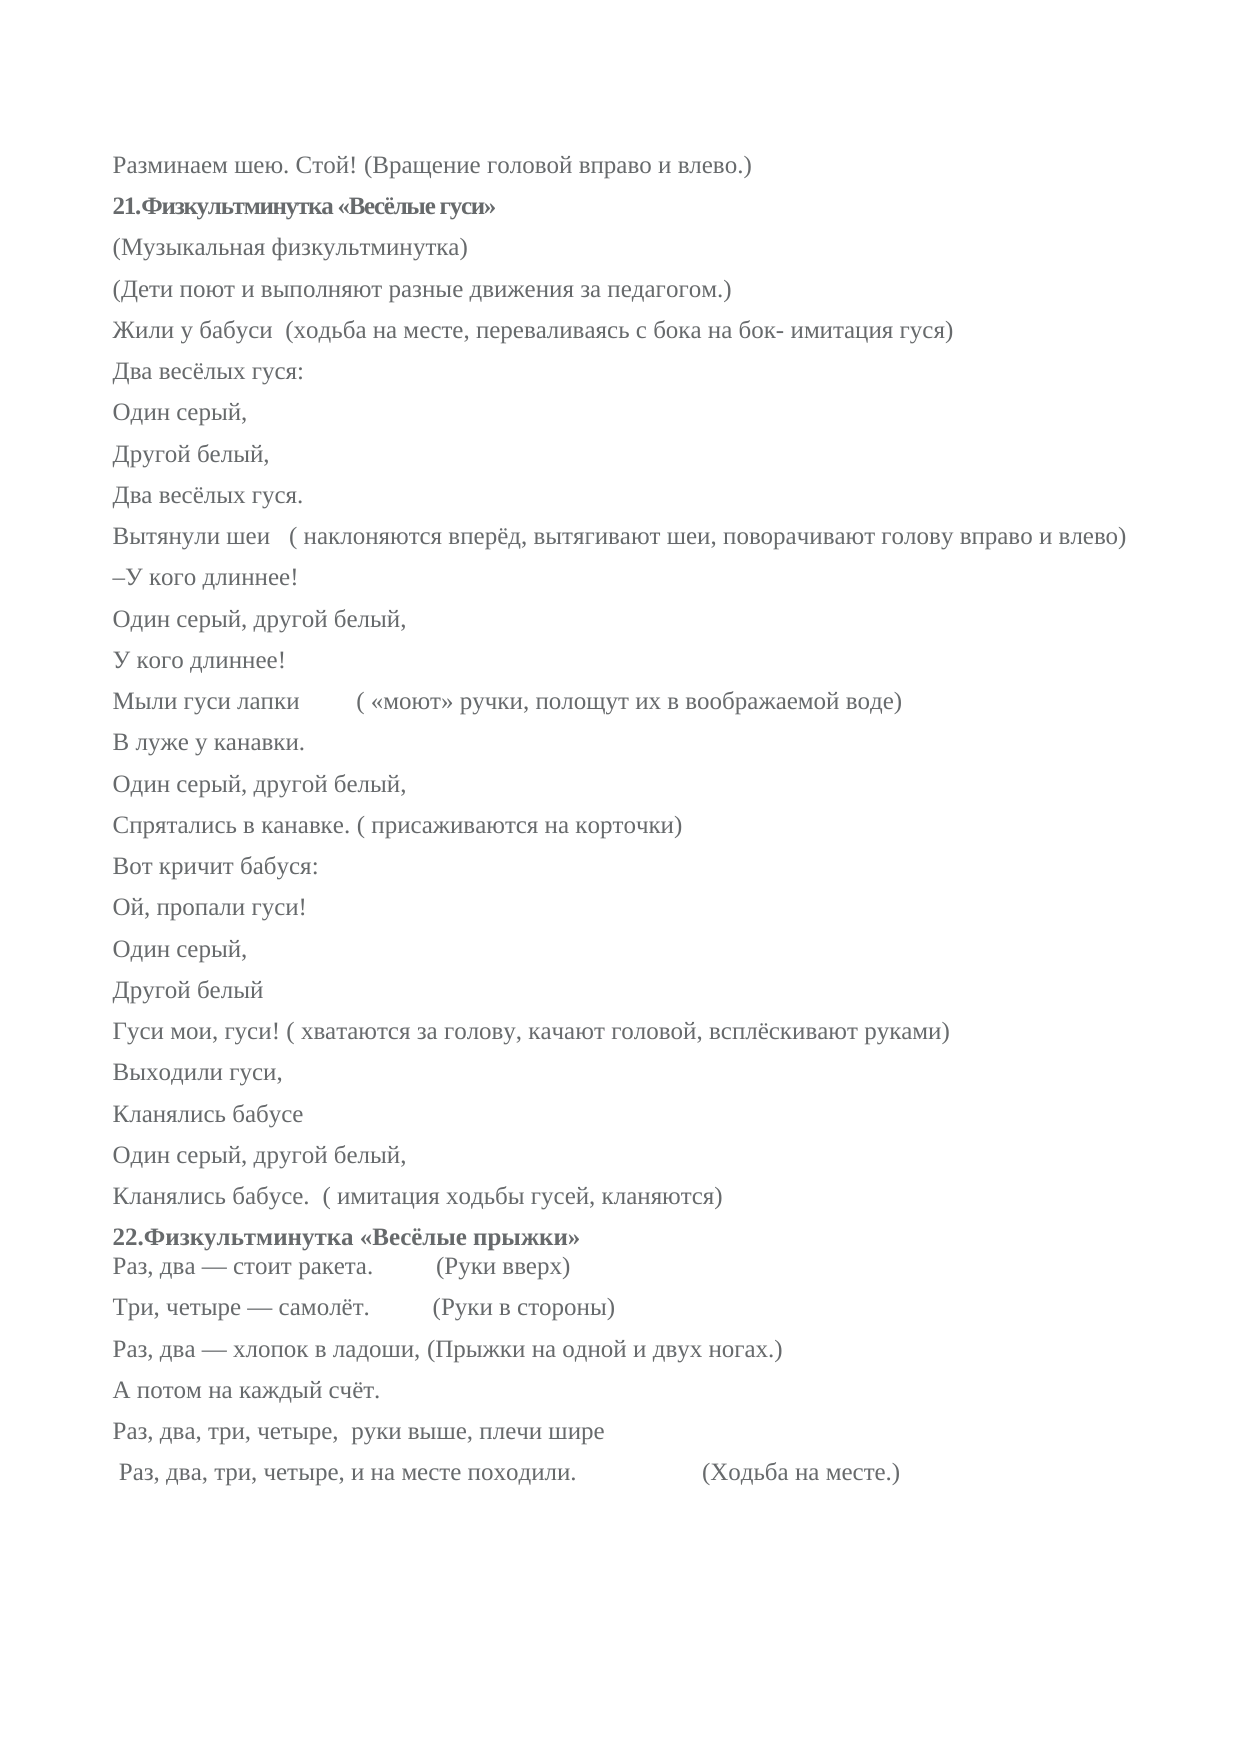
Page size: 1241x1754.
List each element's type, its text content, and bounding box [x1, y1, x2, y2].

text Один серый, другой белый, [112, 604, 1128, 632]
text Раз, два — хлопок в ладоши, (Прыжки на одной и двух ногах.) [112, 1334, 1128, 1362]
text Вытянули шеи ( наклоняются вперёд, вытягивают шеи, поворачивают голову вправо и влево) [112, 521, 1128, 550]
text Разминаем шею. Стой! (Вращение головой вправо и влево.) [112, 150, 1128, 179]
text –У кого длиннее! [112, 562, 1128, 591]
text 22.Физкультминутка «Весёлые прыжки» [112, 1222, 1128, 1251]
text 21.Физкультминутка «Весёлые гуси» [112, 191, 1128, 220]
text Вот кричит бабуся: [112, 851, 1128, 880]
text Раз, два — стоит ракета. (Руки вверх) [112, 1251, 1128, 1280]
text Кланялись бабусе [112, 1099, 1128, 1127]
text А потом на каждый счёт. [112, 1375, 1128, 1404]
text Два весёлых гуся. [112, 480, 1128, 509]
text Гуси мои, гуси! ( хватаются за голову, качают головой, всплёскивают руками) [112, 1016, 1128, 1045]
text Один серый, [112, 934, 1128, 962]
text Один серый, [112, 397, 1128, 426]
text Ой, пропали гуси! [112, 892, 1128, 921]
text Кланялись бабусе. ( имитация ходьбы гусей, кланяются) [112, 1181, 1128, 1210]
text Спрятались в канавке. ( присаживаются на корточки) [112, 810, 1128, 839]
text Другой белый, [112, 439, 1128, 467]
text Мыли гуси лапки ( «моют» ручки, полощут их в воображаемой воде) [112, 686, 1128, 715]
text Один серый, другой белый, [112, 769, 1128, 797]
text Один серый, другой белый, [112, 1140, 1128, 1169]
text Другой белый [112, 975, 1128, 1004]
text Раз, два, три, четыре, и на месте походили. (Ходьба на месте.) [112, 1457, 1128, 1486]
text В луже у канавки. [112, 727, 1128, 756]
text (Музыкальная физкультминутка) [112, 232, 1128, 261]
text У кого длиннее! [112, 645, 1128, 674]
text Выходили гуси, [112, 1057, 1128, 1086]
text (Дети поют и выполняют разные движения за педагогом.) [112, 274, 1128, 302]
text Два весёлых гуся: [112, 356, 1128, 385]
text Жили у бабуси (ходьба на месте, переваливаясь с бока на бок- имитация гуся) [112, 315, 1128, 344]
text Три, четыре — самолёт. (Руки в стороны) [112, 1292, 1128, 1321]
text Раз, два, три, четыре, руки выше, плечи шире [112, 1416, 1128, 1445]
